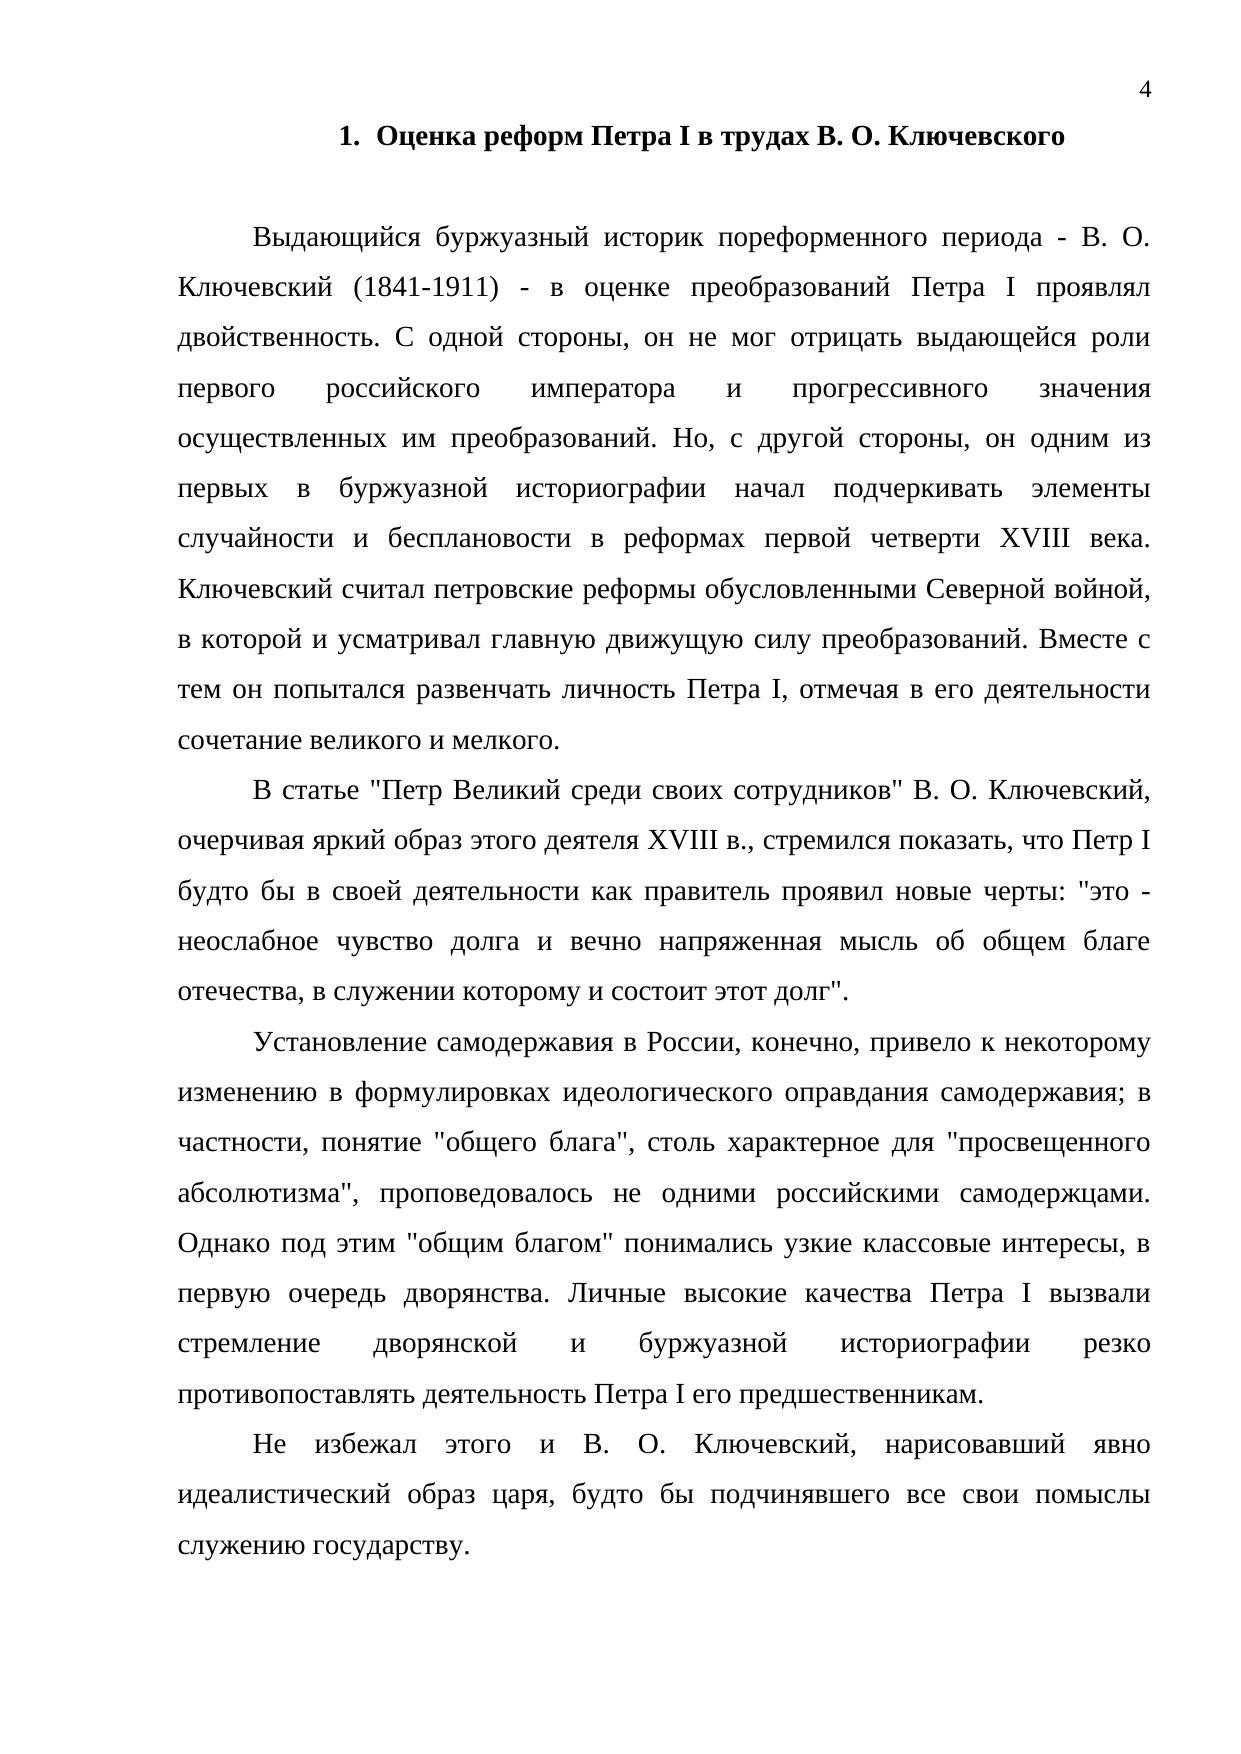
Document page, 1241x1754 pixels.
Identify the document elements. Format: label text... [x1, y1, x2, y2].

text Установление самодержавия в России, конечно, привело к некоторому изменению в формулировках идеологического оправдания самодержавия; в частности, понятие "общего блага", столь характерное для "просвещенного абсолютизма", проповедовалось не одними российскими самодержцами. Однако под этим "общим благом" понимались узкие классовые интересы, в первую очередь дворянства. Личные высокие качества Петра I вызвали стремление дворянской и буржуазной историографии резко противопоставлять деятельность Петра I его предшественникам. [177, 1024, 1152, 1409]
list Оценка реформ Петра I в трудах В. О. Ключевского [252, 118, 1152, 152]
text Не избежал этого и В. О. Ключевский, нарисовавший явно идеалистический образ царя, будто бы подчинявшего все свои помыслы служению государству. [177, 1426, 1152, 1560]
text Выдающийся буржуазный историк пореформенного периода - В. О. Ключевский (1841-1911) - в оценке преобразований Петра I проявлял двойственность. С одной стороны, он не мог отрицать выдающейся роли первого российского императора и прогрессивного значения осуществленных им преобразований. Но, с другой стороны, он одним из первых в буржуазной историографии начал подчеркивать элементы случайности и бесплановости в реформах первой четверти XVIII века. Ключевский считал петровские реформы обусловленными Северной войной, в которой и усматривал главную движущую силу преобразований. Вместе с тем он попытался развенчать личность Петра I, отмечая в его деятельности сочетание великого и мелкого. [177, 219, 1152, 755]
text В статье "Петр Великий среди своих сотрудников" В. О. Ключевский, очерчивая яркий образ этого деятеля XVIII в., стремился показать, что Петр I будто бы в своей деятельности как правитель проявил новые черты: "это - неослабное чувство долга и вечно напряженная мысль об общем благе отечества, в служении которому и состоит этот долг". [177, 772, 1152, 1007]
